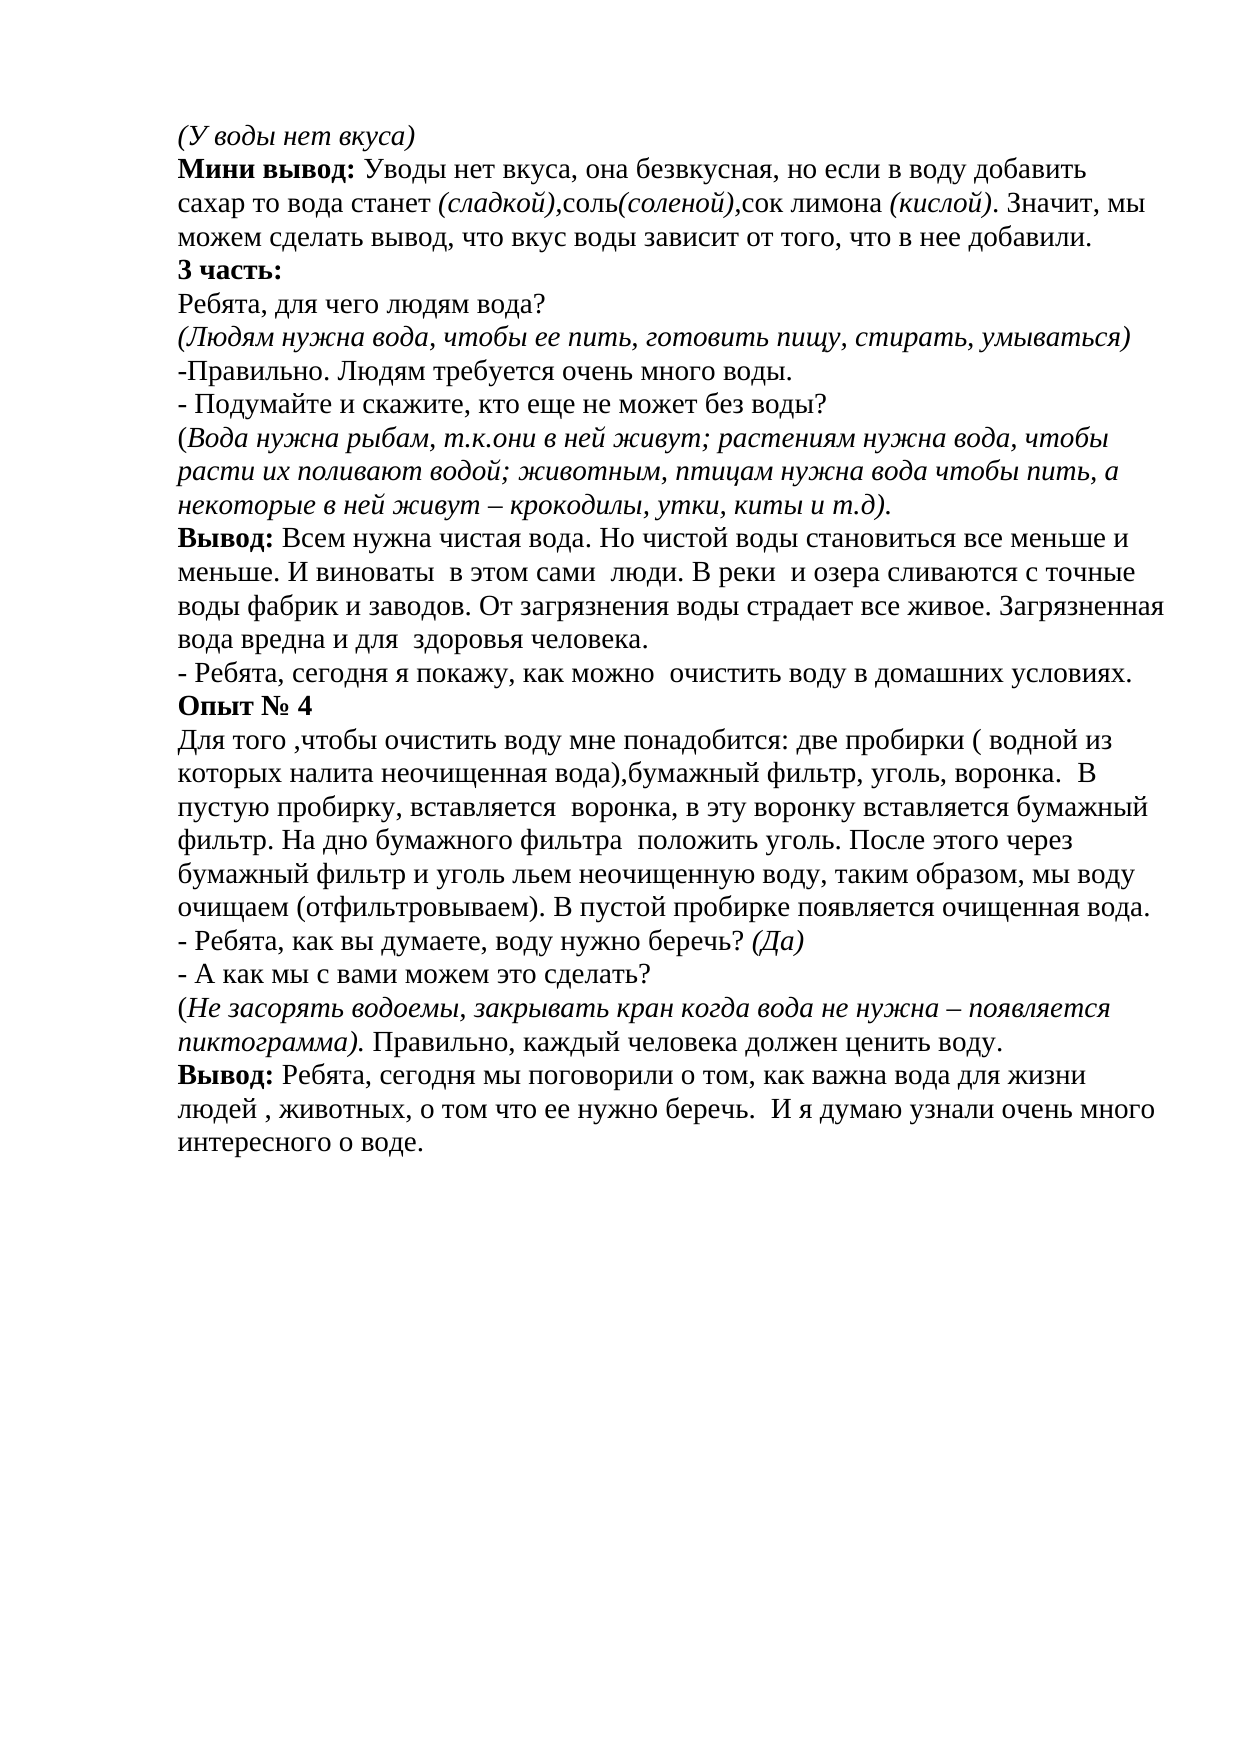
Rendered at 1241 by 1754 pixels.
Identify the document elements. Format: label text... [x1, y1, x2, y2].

text 3 часть: [177, 252, 1167, 286]
text - Ребята, как вы думаете, воду нужно беречь? (Да) [177, 923, 1167, 957]
text (Не засорять водоемы, закрывать кран когда вода не нужна – появляется пиктограмма). Правильно, каждый человека должен ценить воду. [177, 990, 1167, 1057]
text (Людям нужна вода, чтобы ее пить, готовить пищу, стирать, умываться) [177, 319, 1167, 353]
text Вывод: Всем нужна чистая вода. Но чистой воды становиться все меньше и меньше. И виноваты в этом сами люди. В реки и озера сливаются с точные воды фабрик и заводов. От загрязнения воды страдает все живое. Загрязненная вода вредна и для здоровья человека. [177, 521, 1167, 655]
text - Ребята, сегодня я покажу, как можно очистить воду в домашних условиях. [177, 655, 1167, 688]
text Для того ,чтобы очистить воду мне понадобится: две пробирки ( водной из которых налита неочищенная вода),бумажный фильтр, уголь, воронка. В пустую пробирку, вставляется воронка, в эту воронку вставляется бумажный фильтр. На дно бумажного фильтра положить уголь. После этого через бумажный фильтр и уголь льем неочищенную воду, таким образом, мы воду очищаем (отфильтровываем). В пустой пробирке появляется очищенная вода. [177, 722, 1167, 923]
text - А как мы с вами можем это сделать? [177, 957, 1167, 990]
text Вывод: Ребята, сегодня мы поговорили о том, как важна вода для жизни людей , животных, о том что ее нужно беречь. И я думаю узнали очень много интересного о воде. [177, 1057, 1167, 1158]
text (У воды нет вкуса) [177, 118, 1167, 152]
text Опыт № 4 [177, 688, 1167, 722]
text (Вода нужна рыбам, т.к.они в ней живут; растениям нужна вода, чтобы расти их поливают водой; животным, птицам нужна вода чтобы пить, а некоторые в ней живут – крокодилы, утки, киты и т.д). [177, 420, 1167, 521]
text - Подумайте и скажите, кто еще не может без воды? [177, 386, 1167, 420]
text Мини вывод: Уводы нет вкуса, она безвкусная, но если в воду добавить сахар то вода станет (сладкой),соль(соленой),сок лимона (кислой). Значит, мы можем сделать вывод, что вкус воды зависит от того, что в нее добавили. [177, 152, 1167, 252]
text Ребята, для чего людям вода? [177, 286, 1167, 319]
text -Правильно. Людям требуется очень много воды. [177, 353, 1167, 386]
